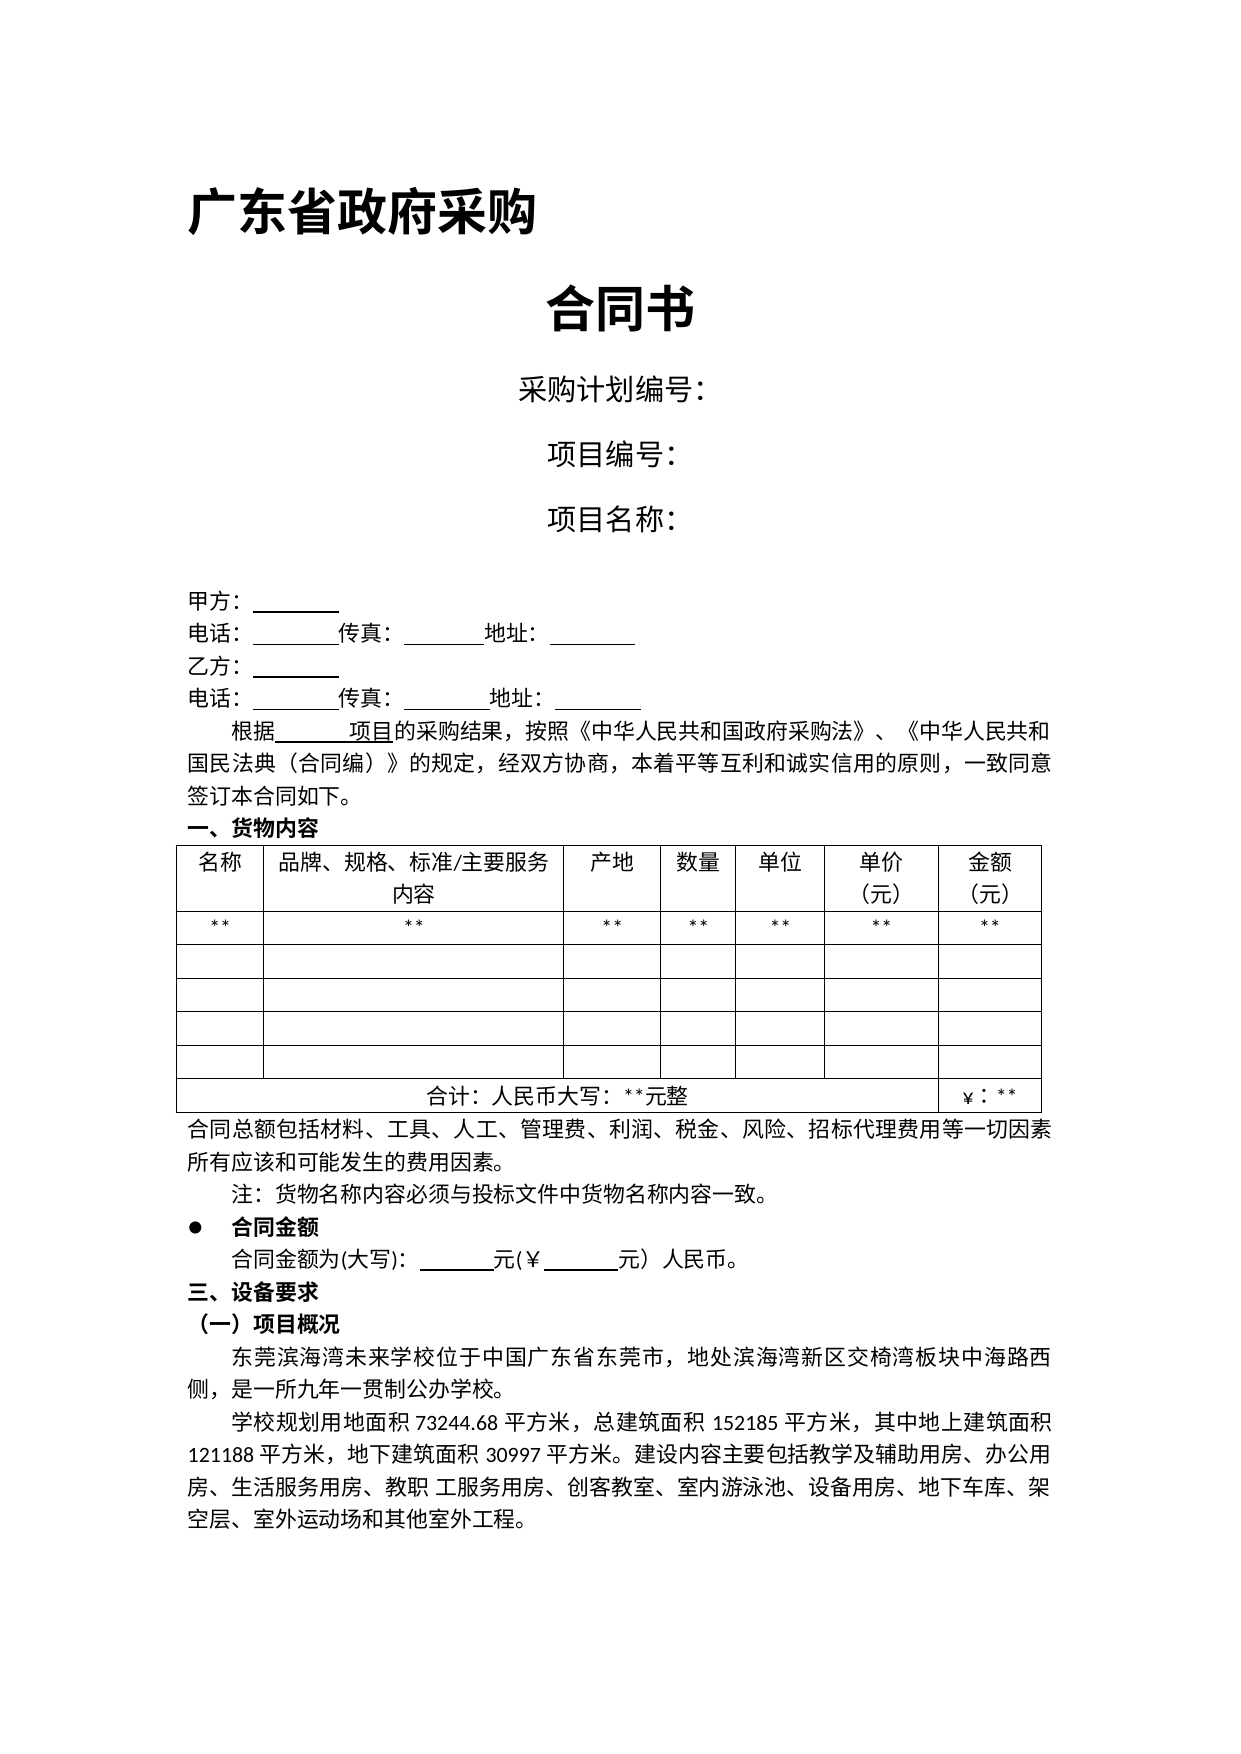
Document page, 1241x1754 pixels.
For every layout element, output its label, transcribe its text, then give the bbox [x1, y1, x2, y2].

text （一）项目概况 [187, 1308, 1053, 1340]
text 根据 项目的采购结果，按照《中华人民共和国政府采购法》、《中华人民共和国民法典（合同编）》的规定，经双方协商，本着平等互利和诚实信用的原则，一致同意签订本合同如下。 [187, 714, 1053, 812]
text 一、货物内容 [187, 812, 1053, 844]
text 项目编号： [187, 422, 1053, 487]
table_cell [564, 1012, 660, 1045]
table_cell [564, 1046, 660, 1078]
table_cell [939, 945, 1041, 978]
table_cell [264, 945, 563, 978]
text 广东省政府采购 [187, 162, 1053, 259]
table_cell [825, 1046, 938, 1078]
list 合同金额 [187, 1210, 1053, 1243]
table_cell [661, 979, 735, 1011]
text 东莞滨海湾未来学校位于中国广东省东莞市，地处滨海湾新区交椅湾板块中海路西侧，是一所九年一贯制公办学校。 [187, 1340, 1053, 1405]
table_cell [736, 945, 824, 978]
table_cell [939, 1046, 1041, 1078]
table_cell [661, 1012, 735, 1045]
table_cell [661, 945, 735, 978]
table_cell ** [264, 912, 563, 944]
text 合同书 [187, 259, 1053, 357]
text 采购计划编号： [187, 357, 1053, 422]
table_header 名称 [177, 846, 263, 911]
table_cell [939, 979, 1041, 1011]
table_cell [825, 1012, 938, 1045]
table_cell 合计：人民币大写：**元整 [177, 1079, 938, 1112]
text 项目名称： [187, 487, 1053, 552]
table_cell [177, 945, 263, 978]
table_cell [736, 1046, 824, 1078]
table_cell [736, 979, 824, 1011]
table_header 产地 [564, 846, 660, 911]
table_cell ** [736, 912, 824, 944]
table_header 单价 （元） [825, 846, 938, 911]
table_cell [825, 945, 938, 978]
table_cell [661, 1046, 735, 1078]
text 合同金额为(大写)： 元(￥ 元）人民币。 [187, 1243, 1053, 1275]
table_cell [736, 1012, 824, 1045]
text 注：货物名称内容必须与投标文件中货物名称内容一致。 [187, 1178, 1053, 1210]
text 学校规划用地面积73244.68 平方米，总建筑面积 152185 平方米，其中地上建筑面积 121188 平方米，地下建筑面积 30997 平方米。建设内容主要包括教学及辅助用房、办公用房、生活服务用房、教职 工服务用房、创客教室、室内游泳池、设备用房、地下车库、架空层、室外运动场和其他室外工程。 [187, 1405, 1053, 1535]
table_cell ** [177, 912, 263, 944]
table_cell [825, 979, 938, 1011]
table_header 单位 [736, 846, 824, 911]
table_cell [264, 1012, 563, 1045]
table_header 金额 （元） [939, 846, 1041, 911]
table_cell [564, 979, 660, 1011]
table_cell [177, 1012, 263, 1045]
table_cell [564, 945, 660, 978]
table_cell ¥：** [939, 1079, 1041, 1112]
text 甲方： [187, 584, 1053, 617]
text 三、设备要求 [187, 1275, 1053, 1308]
text 电话： 传真： 地址： [187, 617, 1053, 649]
text 乙方： [187, 649, 1053, 682]
table_cell [177, 1046, 263, 1078]
text 电话： 传真： 地址： [187, 682, 1053, 714]
table_cell [177, 979, 263, 1011]
table_cell ** [825, 912, 938, 944]
table_cell ** [939, 912, 1041, 944]
table_cell [264, 1046, 563, 1078]
table_cell ** [564, 912, 660, 944]
table_header 数量 [661, 846, 735, 911]
table_cell [264, 979, 563, 1011]
text 合同总额包括材料、工具、人工、管理费、利润、税金、风险、招标代理费用等一切因素所有应该和可能发生的费用因素。 [187, 1113, 1053, 1178]
table_header 品牌、规格、标准/主要服务内容 [264, 846, 563, 911]
table_cell ** [661, 912, 735, 944]
table_cell [939, 1012, 1041, 1045]
